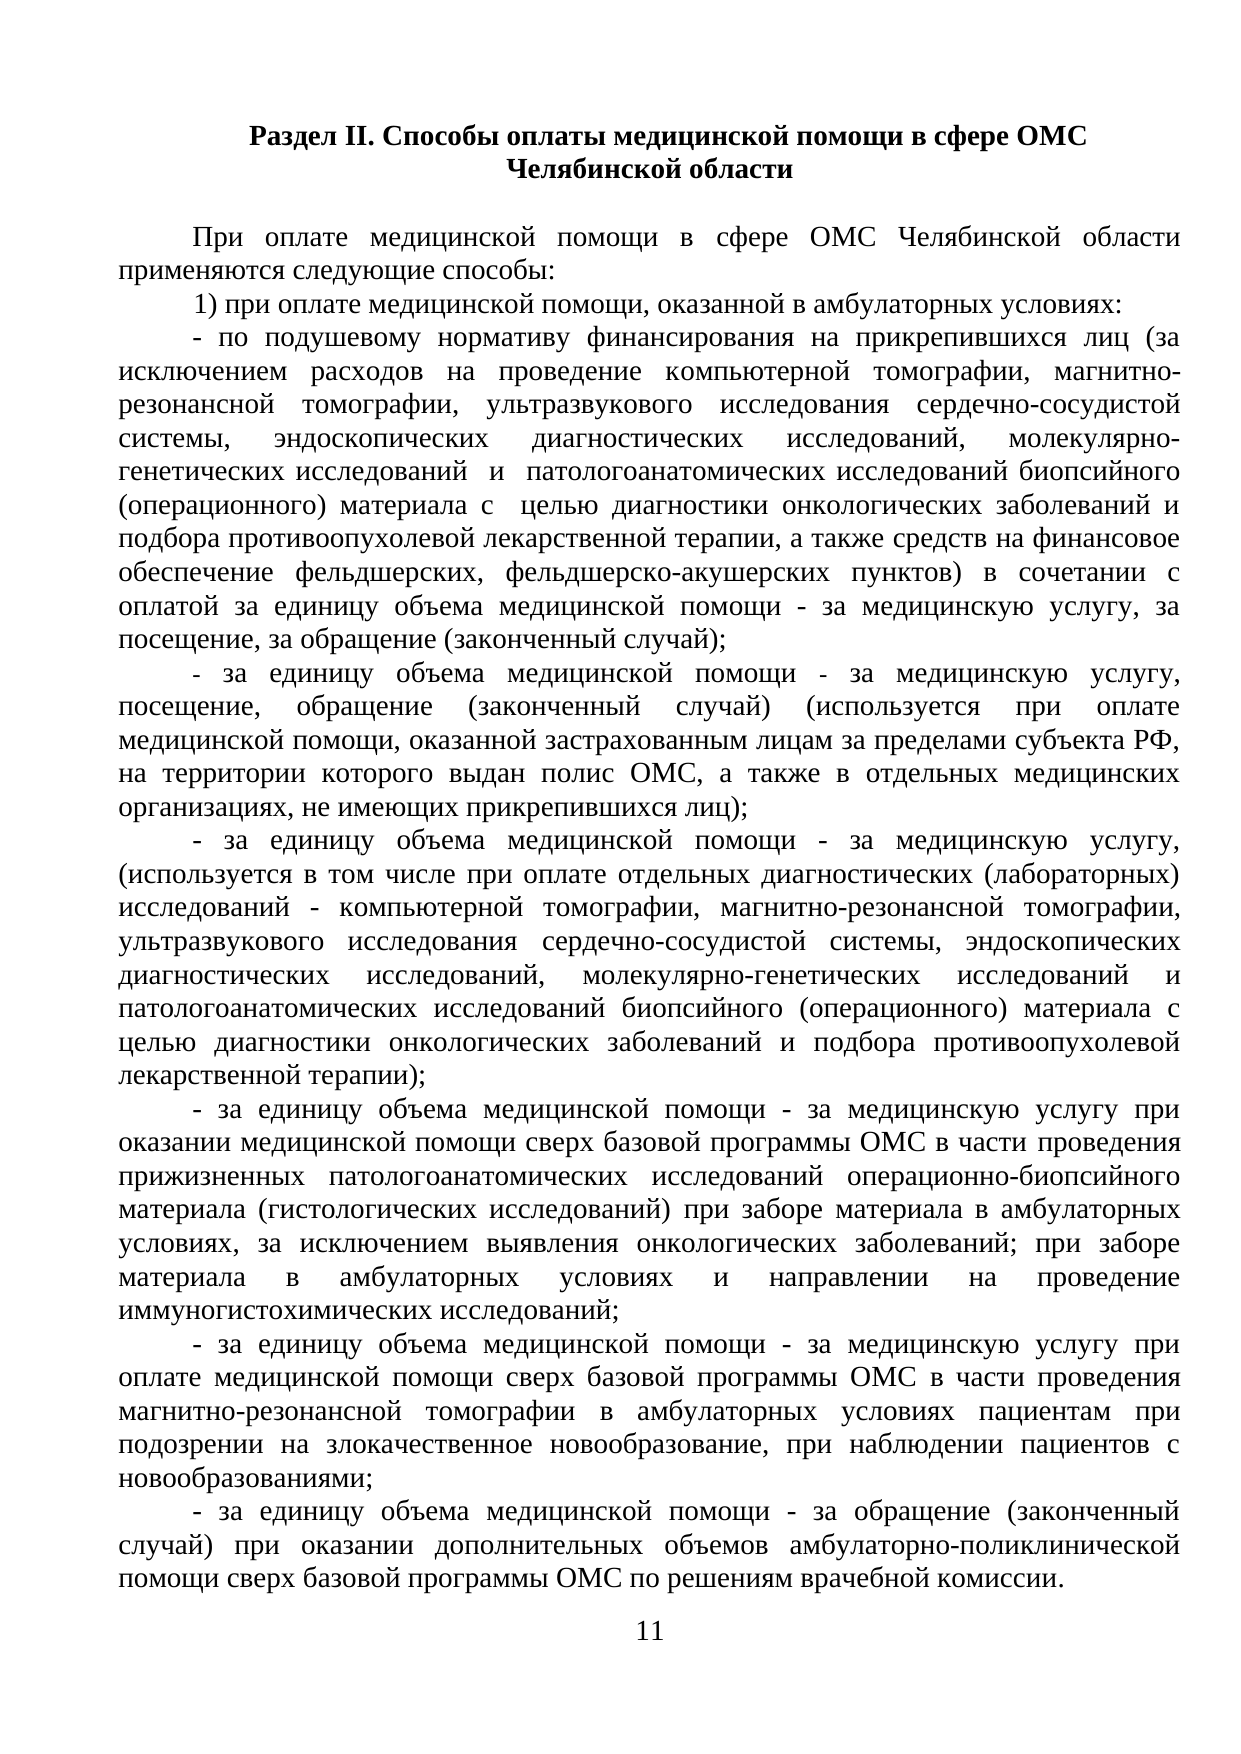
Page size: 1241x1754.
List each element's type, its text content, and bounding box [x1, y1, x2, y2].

text Раздел II. Способы оплаты медицинской помощи в сфере ОМС [156, 118, 1181, 152]
text 1) при оплате медицинской помощи, оказанной в амбулаторных условиях: [118, 286, 1181, 319]
text Челябинской области [118, 152, 1181, 185]
text - за единицу объема медицинской помощи - за медицинскую услугу, (используется в том числе при оплате отдельных диагностических (лабораторных) исследований - компьютерной томографии, магнитно-резонансной томографии, ультразвукового исследования сердечно-сосудистой системы, эндоскопических диагностических исследований, молекулярно-генетических исследований и патологоанатомических исследований биопсийного (операционного) материала с целью диагностики онкологических заболеваний и подбора противоопухолевой лекарственной терапии); [118, 822, 1181, 1091]
list - за единицу объема медицинской помощи - за медицинскую услугу, посещение, обращение (законченный случай) (используется при оплате медицинской помощи, оказанной застрахованным лицам за пределами субъекта РФ, на территории которого выдан полис ОМС, а также в отдельных медицинских организациях, не имеющих прикрепившихся лиц); [118, 655, 1181, 822]
list - по подушевому нормативу финансирования на прикрепившихся лиц (за исключением расходов на проведение компьютерной томографии, магнитно-резонансной томографии, ультразвукового исследования сердечно-сосудистой системы, эндоскопических диагностических исследований, молекулярно-генетических исследований и патологоанатомических исследований биопсийного (операционного) материала с целью диагностики онкологических заболеваний и подбора противоопухолевой лекарственной терапии, а также средств на финансовое обеспечение фельдшерских, фельдшерско-акушерских пунктов) в сочетании с оплатой за единицу объема медицинской помощи - за медицинскую услугу, за посещение, за обращение (законченный случай); [118, 319, 1181, 655]
text - за единицу объема медицинской помощи - за обращение (законченный случай) при оказании дополнительных объемов амбулаторно-поликлинической помощи сверх базовой программы ОМС по решениям врачебной комиссии. [118, 1493, 1181, 1594]
text - за единицу объема медицинской помощи - за медицинскую услугу при оплате медицинской помощи сверх базовой программы ОМС в части проведения магнитно-резонансной томографии в амбулаторных условиях пациентам при подозрении на злокачественное новообразование, при наблюдении пациентов с новообразованиями; [118, 1326, 1181, 1493]
text - за единицу объема медицинской помощи - за медицинскую услугу при оказании медицинской помощи сверх базовой программы ОМС в части проведения прижизненных патологоанатомических исследований операционно-биопсийного материала (гистологических исследований) при заборе материала в амбулаторных условиях, за исключением выявления онкологических заболеваний; при заборе материала в амбулаторных условиях и направлении на проведение иммуногистохимических исследований; [118, 1091, 1181, 1326]
text При оплате медицинской помощи в сфере ОМС Челябинской области применяются следующие способы: [118, 219, 1181, 286]
